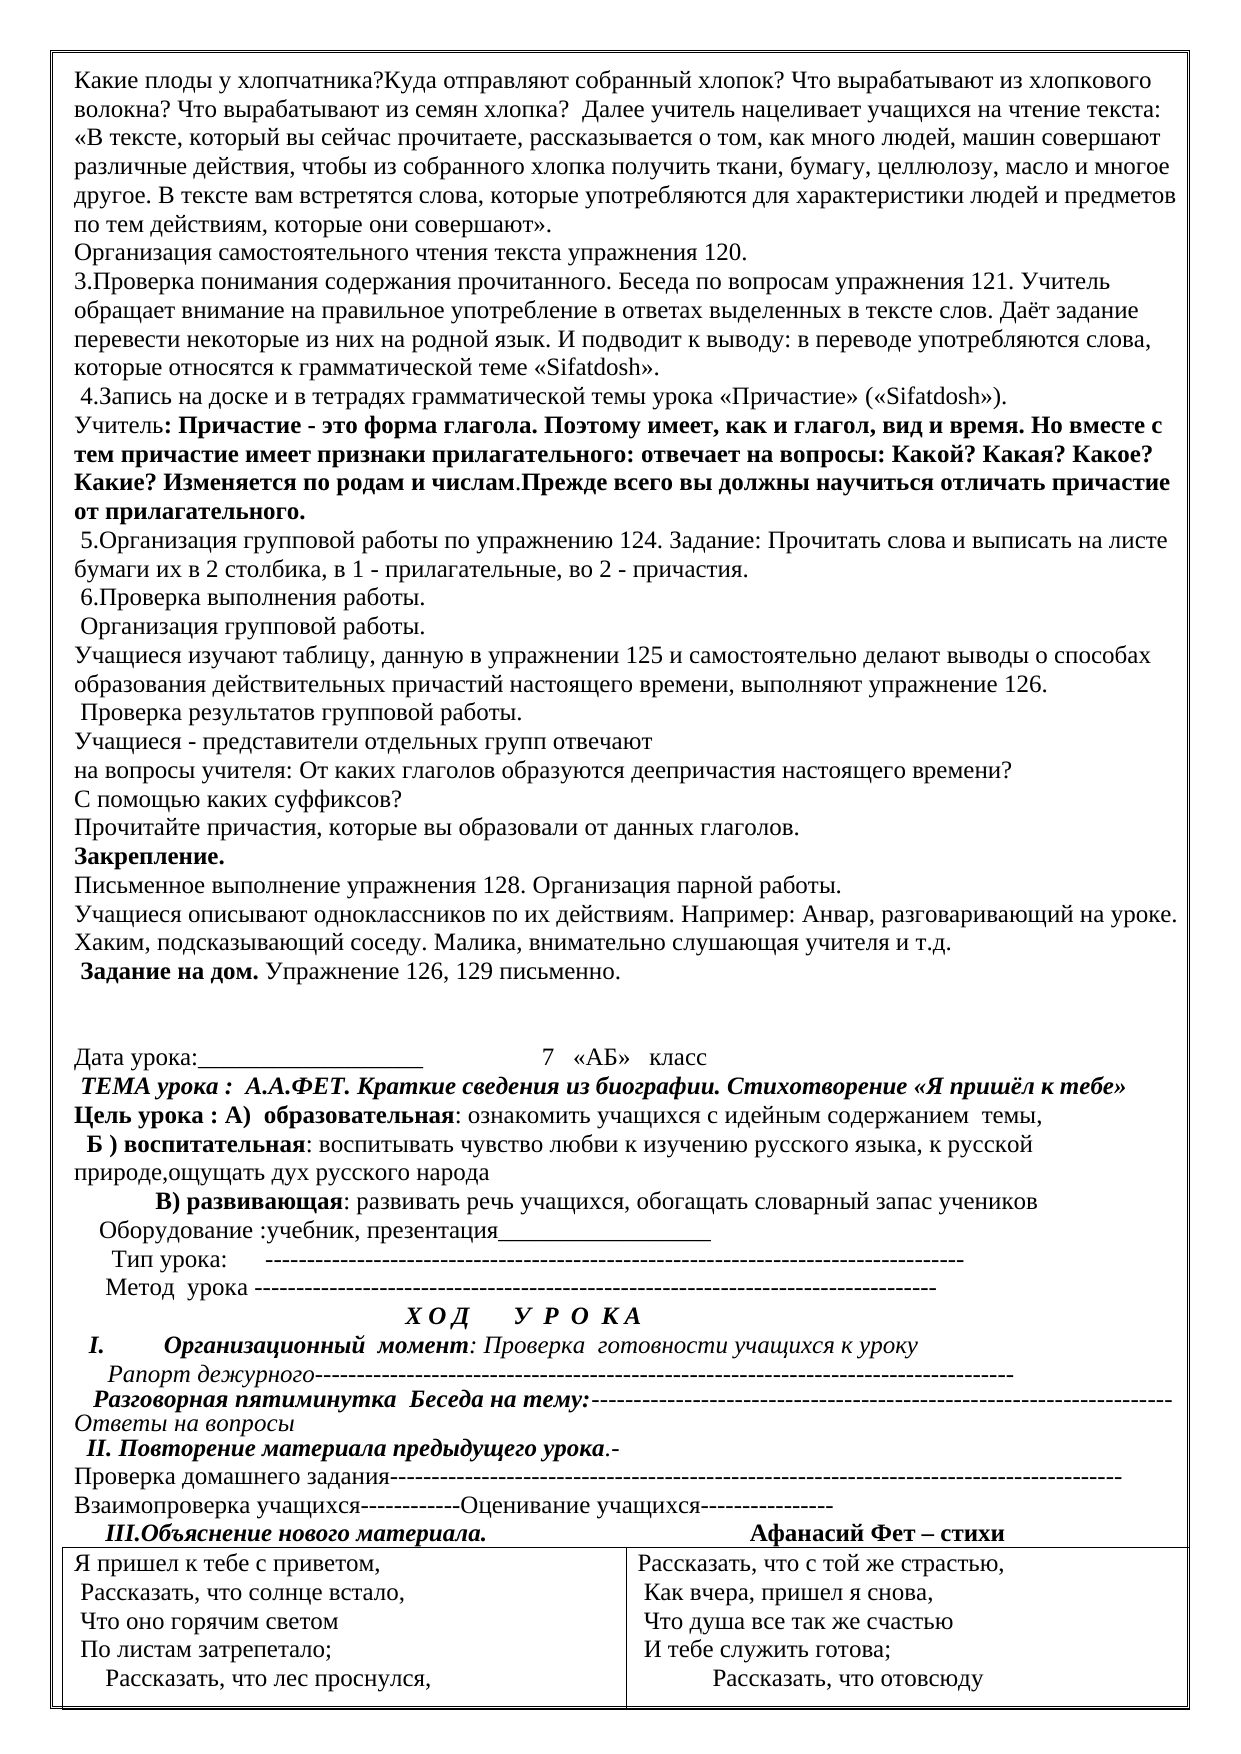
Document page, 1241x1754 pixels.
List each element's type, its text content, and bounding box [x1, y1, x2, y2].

text Задание на дом. Упражнение 126, 129 письменно. [74, 956, 1181, 985]
text Б ) воспитательная: воспитывать чувство любви к изучению русского языка, к русской природе,ощущать дух русского народа [74, 1129, 1181, 1186]
text Учитель: Причастие - это форма глагола. Поэтому имеет, как и глагол, вид и время. Но вместе с тем причастие имеет признаки прилагательного: отвечает на вопросы: Какой? Какая? Какое? Какие? Изменяется по родам и числам.Прежде всего вы должны научиться отличать причастие от прилагательного. [74, 410, 1181, 525]
text Рапорт дежурного------------------------------------------------------------------------------------ [89, 1359, 1181, 1387]
text Учащиеся описывают одноклассников по их действиям. Например: Анвар, разговаривающий на уроке. Хаким, подсказывающий соседу. Малика, внимательно слушающая учителя и т.д. [74, 899, 1181, 956]
text 3.Проверка понимания содержания прочитанного. Беседа по вопросам упражнения 121. Учитель обращает внимание на правильное употребление в ответах выделенных в тексте слов. Даёт задание перевести некоторые из них на родной язык. И подводит к выводу: в переводе употребляются слова, которые относятся к грамматической теме «Sifatdosh». [74, 266, 1181, 381]
text Организация групповой работы. [74, 611, 1181, 640]
text ТЕМА урока : А.А.ФЕТ. Краткие сведения из биографии. Стихотворение «Я пришёл к тебе» Цель урока : A) образовательная: ознакомить учащихся с идейным содержанием темы, [74, 1071, 1181, 1129]
text В) развивающая: развивать речь учащихся, обогащать словарный запас учеников [74, 1186, 1181, 1215]
text Закрепление. [74, 841, 1181, 870]
text Взаимопроверка учащихся------------Оценивание учащихся---------------- [74, 1490, 1181, 1518]
text Организация самостоятельного чтения текста упражнения 120. [74, 237, 1181, 266]
text Разговорная пятиминутка Беседа на тему:---------------------------------------------------------------------Ответы на вопросы [74, 1387, 1181, 1436]
text С помощью каких суффиксов? [74, 784, 1181, 812]
text Дата урока:__________________ 7 «АБ» класс [74, 1042, 1181, 1071]
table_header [627, 1548, 1187, 1706]
text Метод урока ---------------------------------------------------------------------------------- [74, 1272, 1181, 1301]
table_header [63, 1548, 626, 1706]
text 5.Организация групповой работы по упражнению 124. Задание: Прочитать слова и выписать на листе бумаги их в 2 столбика, в 1 - прилагательные, во 2 - причастия. [74, 525, 1181, 582]
text Письменное выполнение упражнения 128. Организация парной работы. [74, 870, 1181, 899]
text II. Повторение материала предыдущего урока.- [74, 1436, 1181, 1461]
text на вопросы учителя: От каких глаголов образуются деепричастия настоящего времени? [74, 755, 1181, 784]
text Прочитайте причастия, которые вы образовали от данных глаголов. [74, 812, 1181, 841]
text III.Объяснение нового материала. Афанасий Фет – стихи [74, 1518, 1181, 1547]
text Х О Д У Р О К А [74, 1301, 1181, 1330]
text Учащиеся изучают таблицу, данную в упражнении 125 и самостоятельно делают выводы о способах образования действительных причастий настоящего времени, выполняют упражнение 126. [74, 640, 1181, 697]
text Тип урока: ------------------------------------------------------------------------------------ [74, 1244, 1181, 1272]
text 6.Проверка выполнения работы. [74, 582, 1181, 611]
text Проверка домашнего задания---------------------------------------------------------------------------------------- [74, 1461, 1181, 1490]
text 4.Запись на доске и в тетрадях грамматической темы урока «Причастие» («Sifatdosh»). [74, 381, 1181, 410]
text Какие плоды у хлопчатника?Куда отправляют собранный хлопок? Что вырабатывают из хлопкового волокна? Что вырабатывают из семян хлопка? Далее учитель нацеливает учащихся на чтение текста: «В тексте, который вы сейчас прочитаете, рассказывается о том, как много людей, машин совершают различные действия, чтобы из собранного хлопка получить ткани, бумагу, целлюлозу, масло и многое другое. В тексте вам встретятся слова, которые употребляются для характеристики людей и предметов по тем действиям, которые они совершают». [74, 65, 1181, 237]
text Проверка результатов групповой работы. [74, 697, 1181, 726]
text Оборудование :учебник, презентация_________________ [74, 1215, 1181, 1244]
text Учащиеся - представители отдельных групп отвечают [74, 726, 1181, 755]
list Организационный момент: Проверка готовности учащихся к уроку [89, 1330, 1181, 1359]
